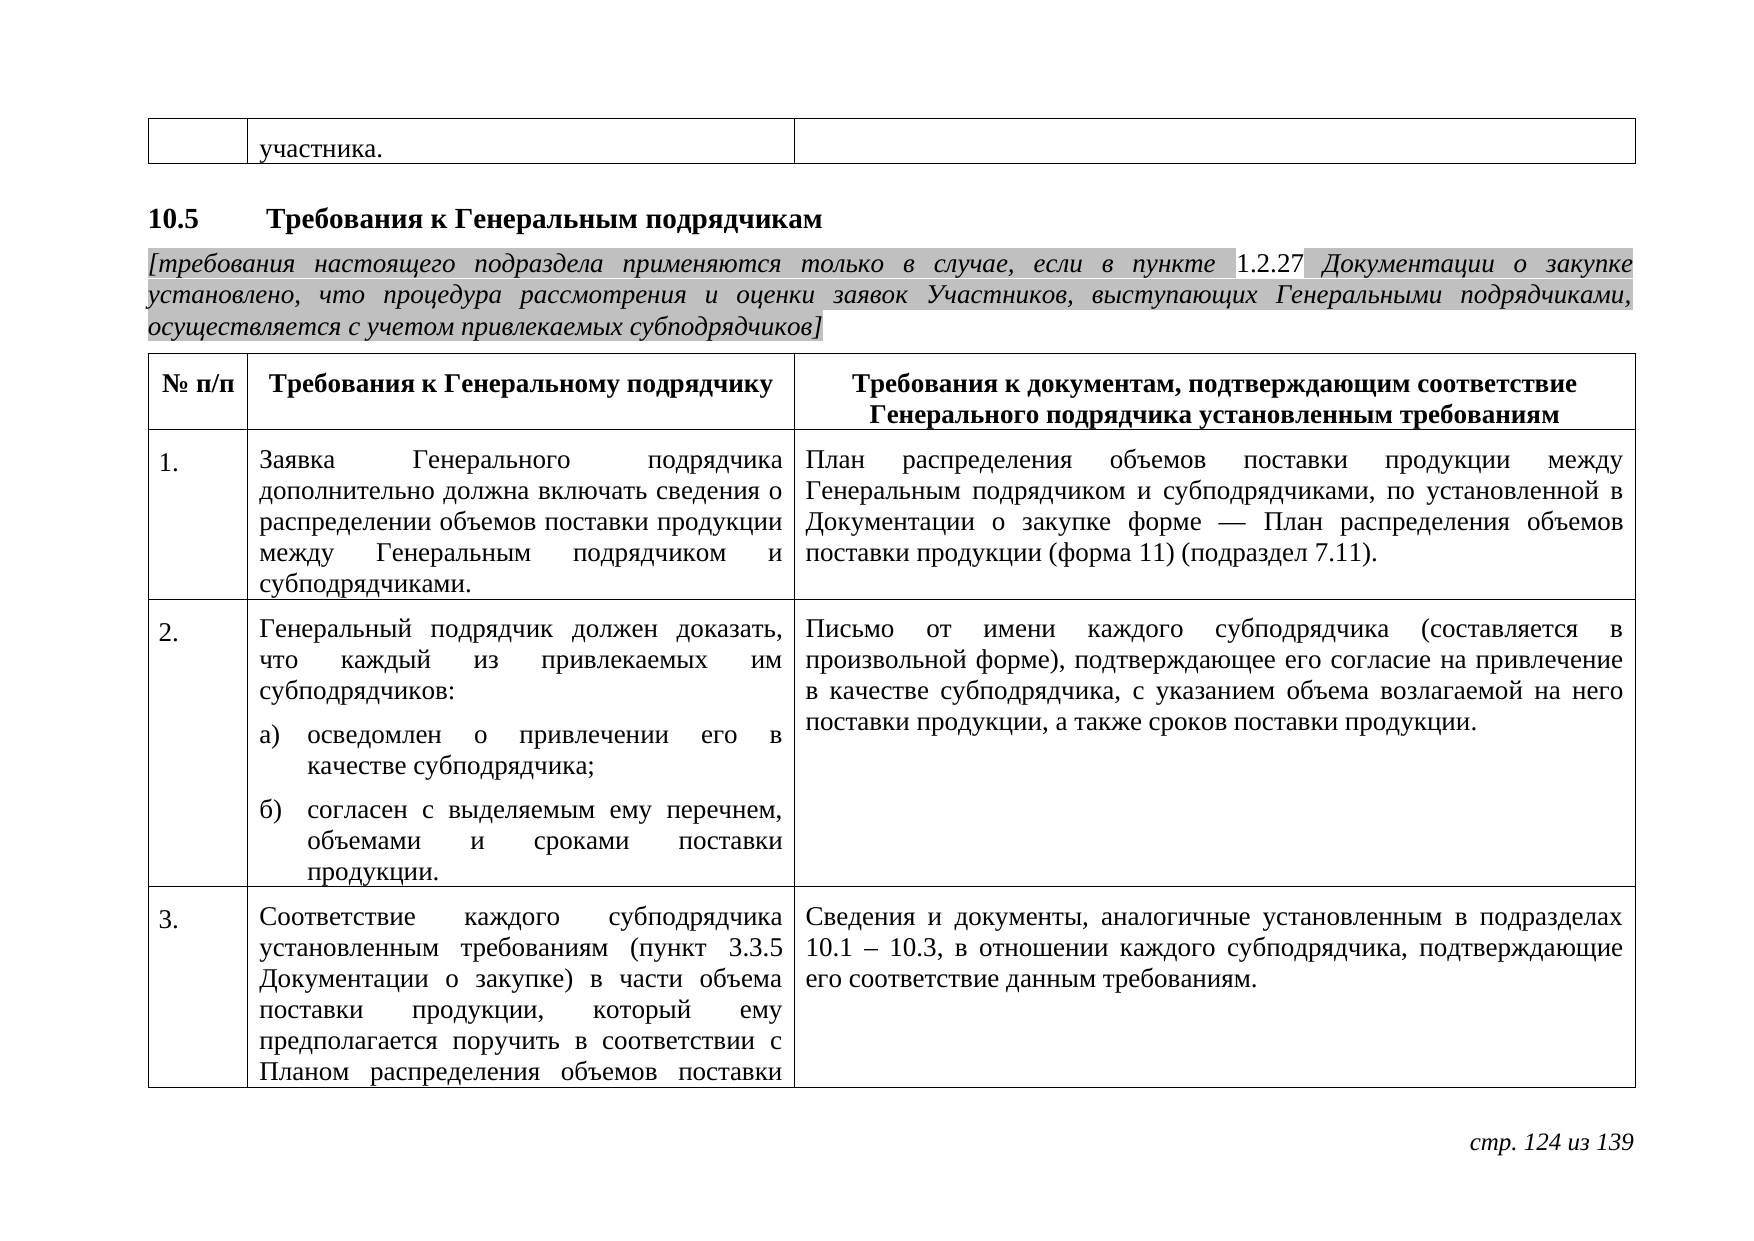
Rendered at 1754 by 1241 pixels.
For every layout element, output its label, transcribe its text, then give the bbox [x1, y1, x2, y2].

table_header Требования к документам, подтверждающим соответствие Генерального подрядчика установленным требованиям [795, 354, 1635, 429]
table_header Требования к Генеральному подрядчику [248, 354, 794, 429]
table_cell [149, 119, 247, 163]
table_cell Заявка Генерального подрядчика дополнительно должна включать сведения о распределении объемов поставки продукции между Генеральным подрядчиком и субподрядчиками. [248, 430, 794, 598]
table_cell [795, 119, 1635, 163]
table_cell [149, 430, 247, 598]
subtitle Требования к Генеральным подрядчикам [148, 201, 1636, 235]
table_cell План распределения объемов поставки продукции между Генеральным подрядчиком и субподрядчиками, по установленной в Документации о закупке форме — План распределения объемов поставки продукции (форма 11) (подраздел 7.11). [795, 430, 1635, 598]
text [требования настоящего подраздела применяются только в случае, если в пункте 1.2.27 Документации о закупке установлено, что процедура рассмотрения и оценки заявок Участников, выступающих Генеральными подрядчиками, осуществляется с учетом привлекаемых субподрядчиков] [148, 247, 1636, 341]
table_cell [795, 887, 1635, 1087]
table_header № п/п [149, 354, 247, 429]
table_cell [248, 887, 794, 1087]
table_cell Генеральный подрядчик должен доказать, что каждый из привлекаемых им субподрядчиков: осведомлен о привлечении его в качестве субподрядчика; согласен с выделяемым ему перечнем, объемами и сроками поставки продукции. [248, 600, 794, 886]
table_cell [248, 119, 794, 163]
table_cell Письмо от имени каждого субподрядчика (составляется в произвольной форме), подтверждающее его согласие на привлечение в качестве субподрядчика, с указанием объема возлагаемой на него поставки продукции, а также сроков поставки продукции. [795, 600, 1635, 886]
table_cell [149, 600, 247, 886]
table_cell [149, 887, 247, 1087]
